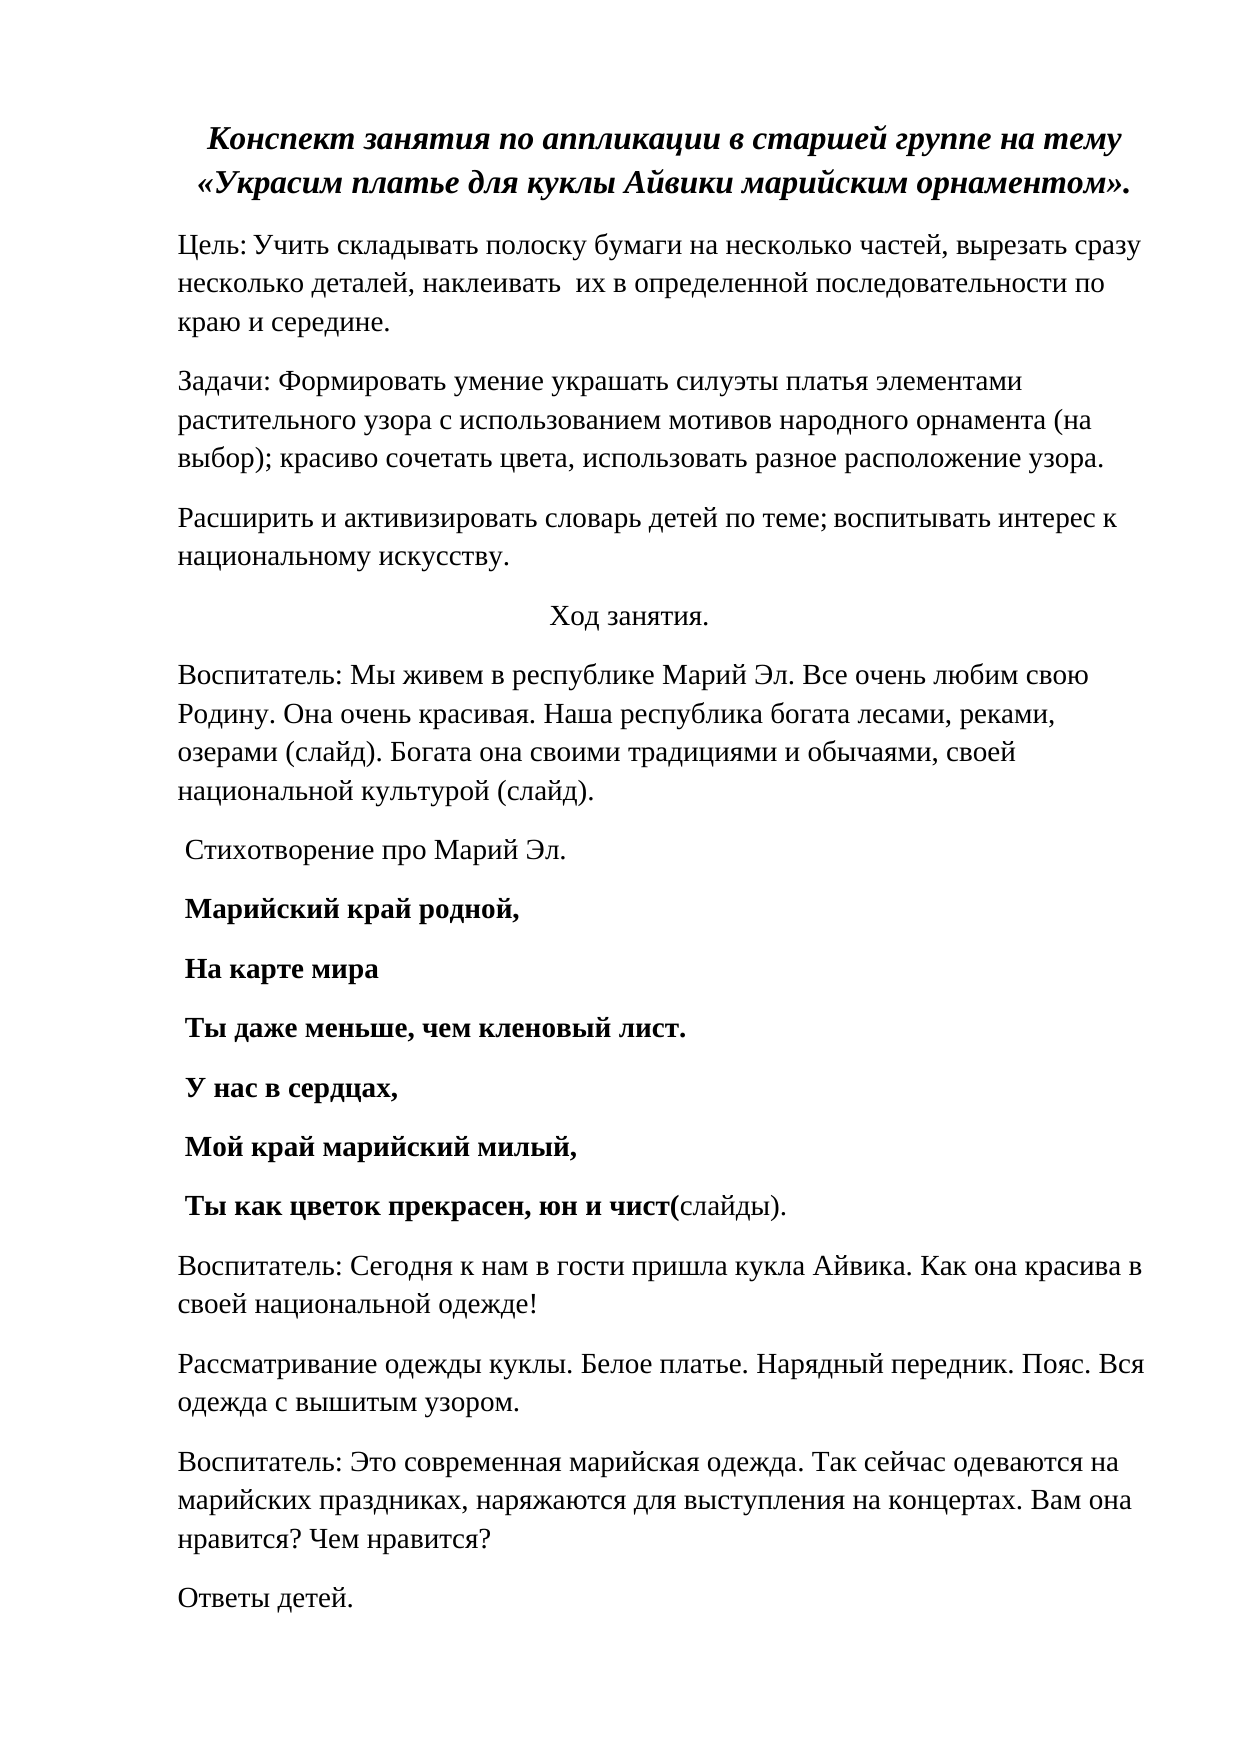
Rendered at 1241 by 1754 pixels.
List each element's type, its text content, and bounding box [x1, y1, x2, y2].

text Воспитатель: Сегодня к нам в гости пришла кукла Айвика. Как она красива в своей национальной одежде! [177, 1248, 1152, 1320]
text Воспитатель: Мы живем в республике Марий Эл. Все очень любим свою Родину. Она очень красивая. Наша республика богата лесами, реками, озерами (слайд). Богата она своими традициями и обычаями, своей национальной культурой (слайд). [177, 657, 1152, 806]
text У нас в сердцах, [177, 1070, 1152, 1103]
text Марийский край родной, [177, 892, 1152, 925]
text Цель: Учить складывать полоску бумаги на несколько частей, вырезать сразу несколько деталей, наклеивать их в определенной последовательности по краю и середине. [177, 227, 1152, 338]
text На карте мира [177, 951, 1152, 984]
text Стихотворение про Марий Эл. [177, 832, 1152, 866]
text Рассматривание одежды куклы. Белое платье. Нарядный передник. Пояс. Вся одежда с вышитым узором. [177, 1346, 1152, 1418]
text Ты как цветок прекрасен, юн и чист(слайды). [177, 1188, 1152, 1222]
text Ты даже меньше, чем кленовый лист. [177, 1010, 1152, 1044]
text Задачи: Формировать умение украшать силуэты платья элементами растительного узора с использованием мотивов народного орнамента (на выбор); красиво сочетать цвета, использовать разное расположение узора. [177, 363, 1152, 474]
text Ответы детей. [177, 1580, 1152, 1614]
text Конспект занятия по аппликации в старшей группе на тему «Украсим платье для куклы Айвики марийским орнаментом». [177, 118, 1152, 201]
text Расширить и активизировать словарь детей по теме; воспитывать интерес к национальному искусству. [177, 500, 1152, 572]
text Воспитатель: Это современная марийская одежда. Так сейчас одеваются на марийских праздниках, наряжаются для выступления на концертах. Вам она нравится? Чем нравится? [177, 1444, 1152, 1554]
text Мой край марийский милый, [177, 1129, 1152, 1163]
text Ход занятия. [177, 598, 1152, 631]
